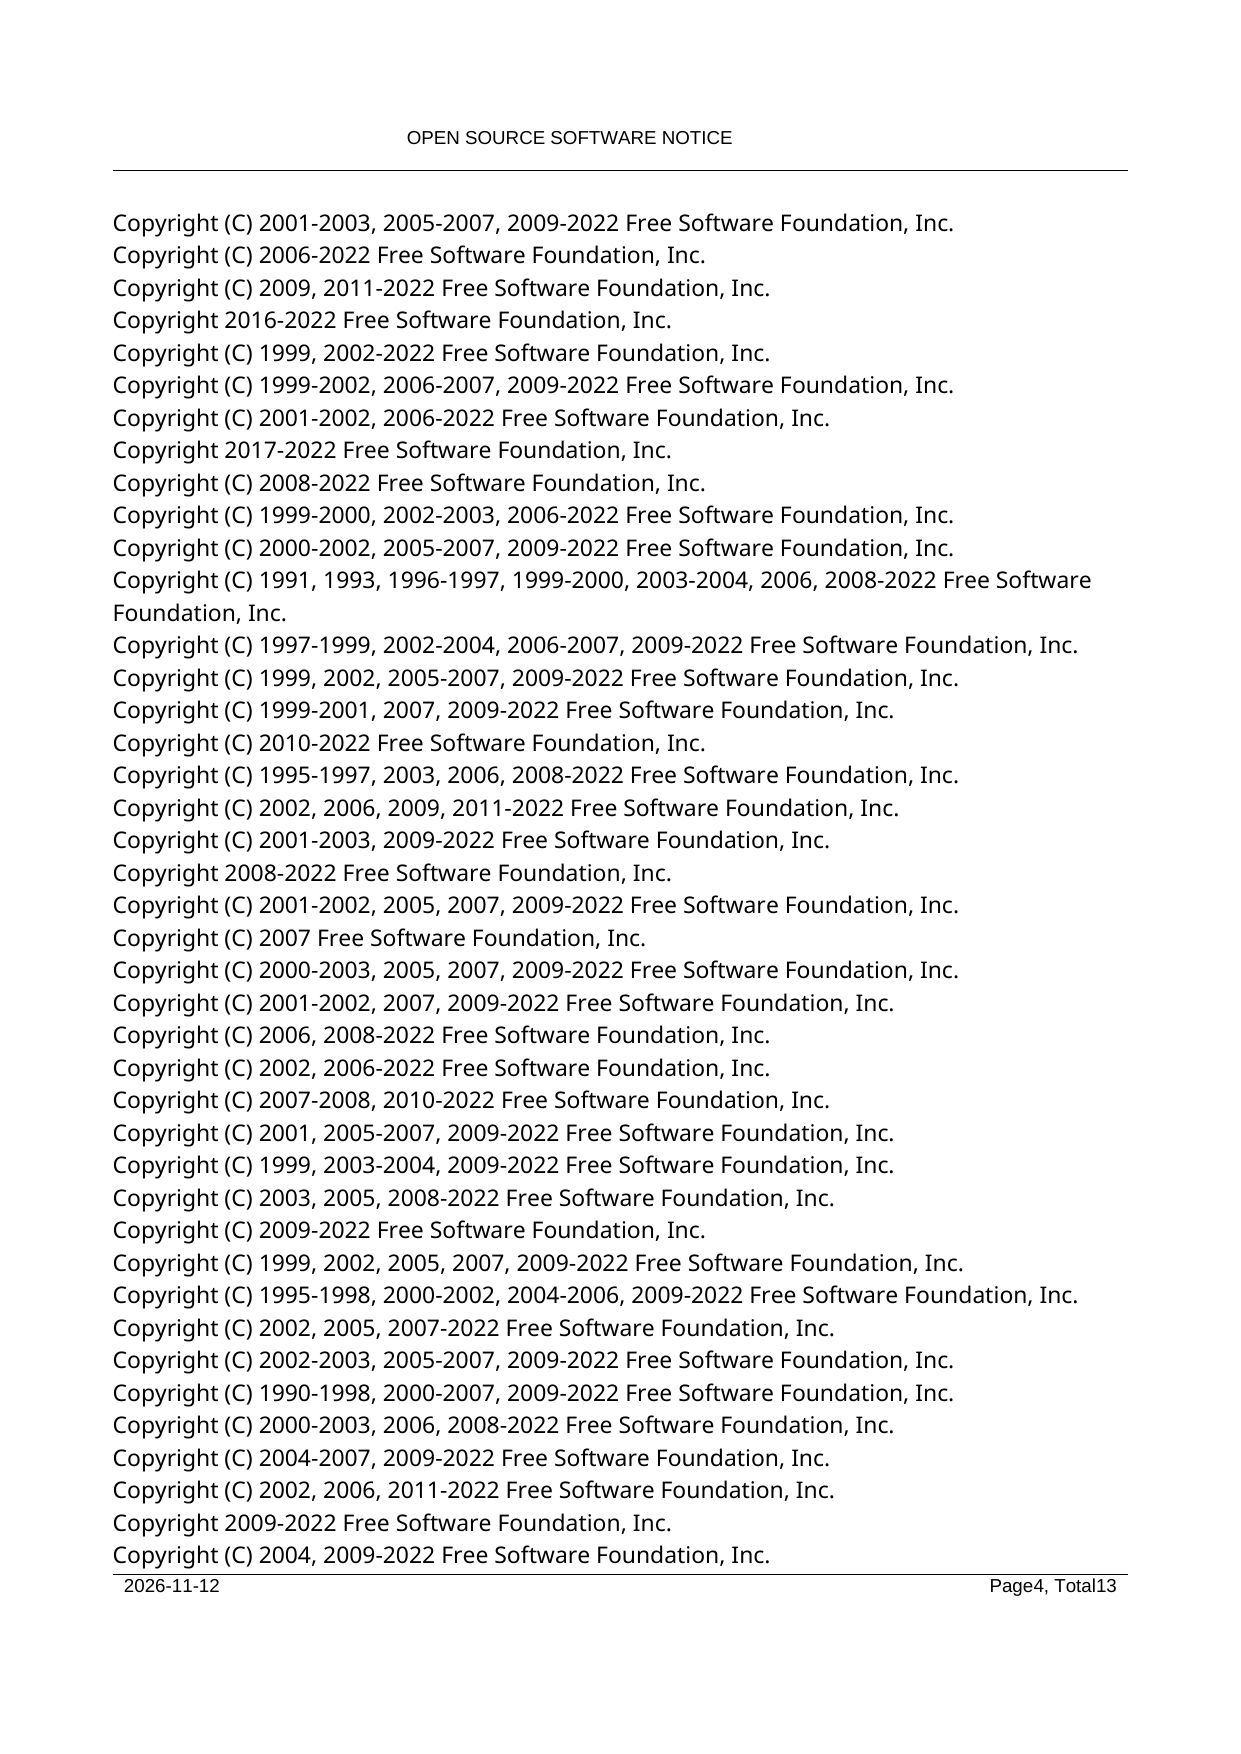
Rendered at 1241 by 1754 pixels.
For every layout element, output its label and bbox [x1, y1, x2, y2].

text [112, 206, 1128, 1571]
